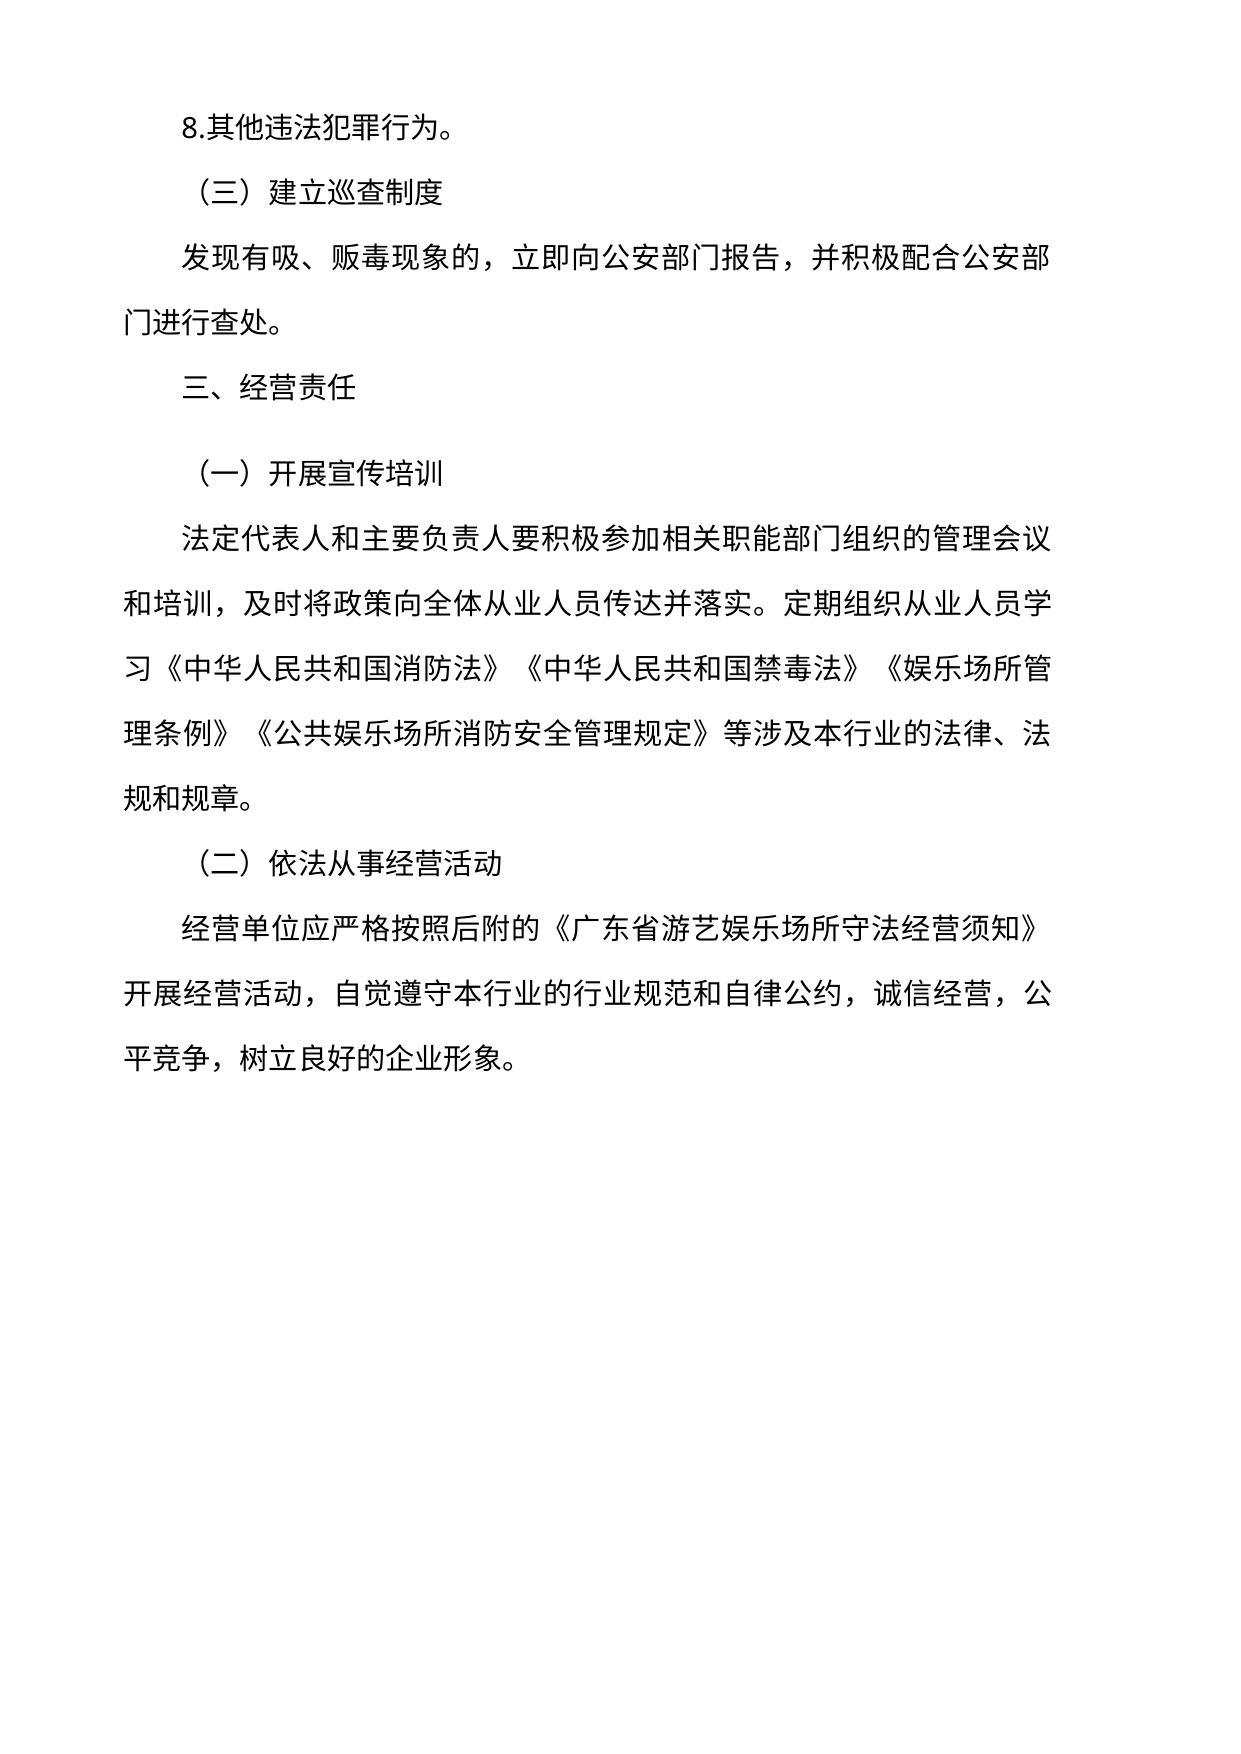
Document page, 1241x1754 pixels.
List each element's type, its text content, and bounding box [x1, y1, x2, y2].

text 经营单位应严格按照后附的《广东省游艺娱乐场所守法经营须知》开展经营活动，自觉遵守本行业的行业规范和自律公约，诚信经营，公平竞争，树立良好的企业形象。 [123, 894, 1053, 1089]
text （三）建立巡查制度 [123, 158, 1053, 223]
text 法定代表人和主要负责人要积极参加相关职能部门组织的管理会议和培训，及时将政策向全体从业人员传达并落实。定期组织从业人员学习《中华人民共和国消防法》《中华人民共和国禁毒法》《娱乐场所管理条例》《公共娱乐场所消防安全管理规定》等涉及本行业的法律、法规和规章。 [123, 504, 1053, 829]
text （二）依法从事经营活动 [123, 829, 1053, 894]
text 三、经营责任 [123, 353, 1053, 418]
text 8.其他违法犯罪行为。 [123, 93, 1053, 158]
text 发现有吸、贩毒现象的，立即向公安部门报告，并积极配合公安部门进行查处。 [123, 223, 1053, 353]
text （一）开展宣传培训 [123, 439, 1053, 504]
